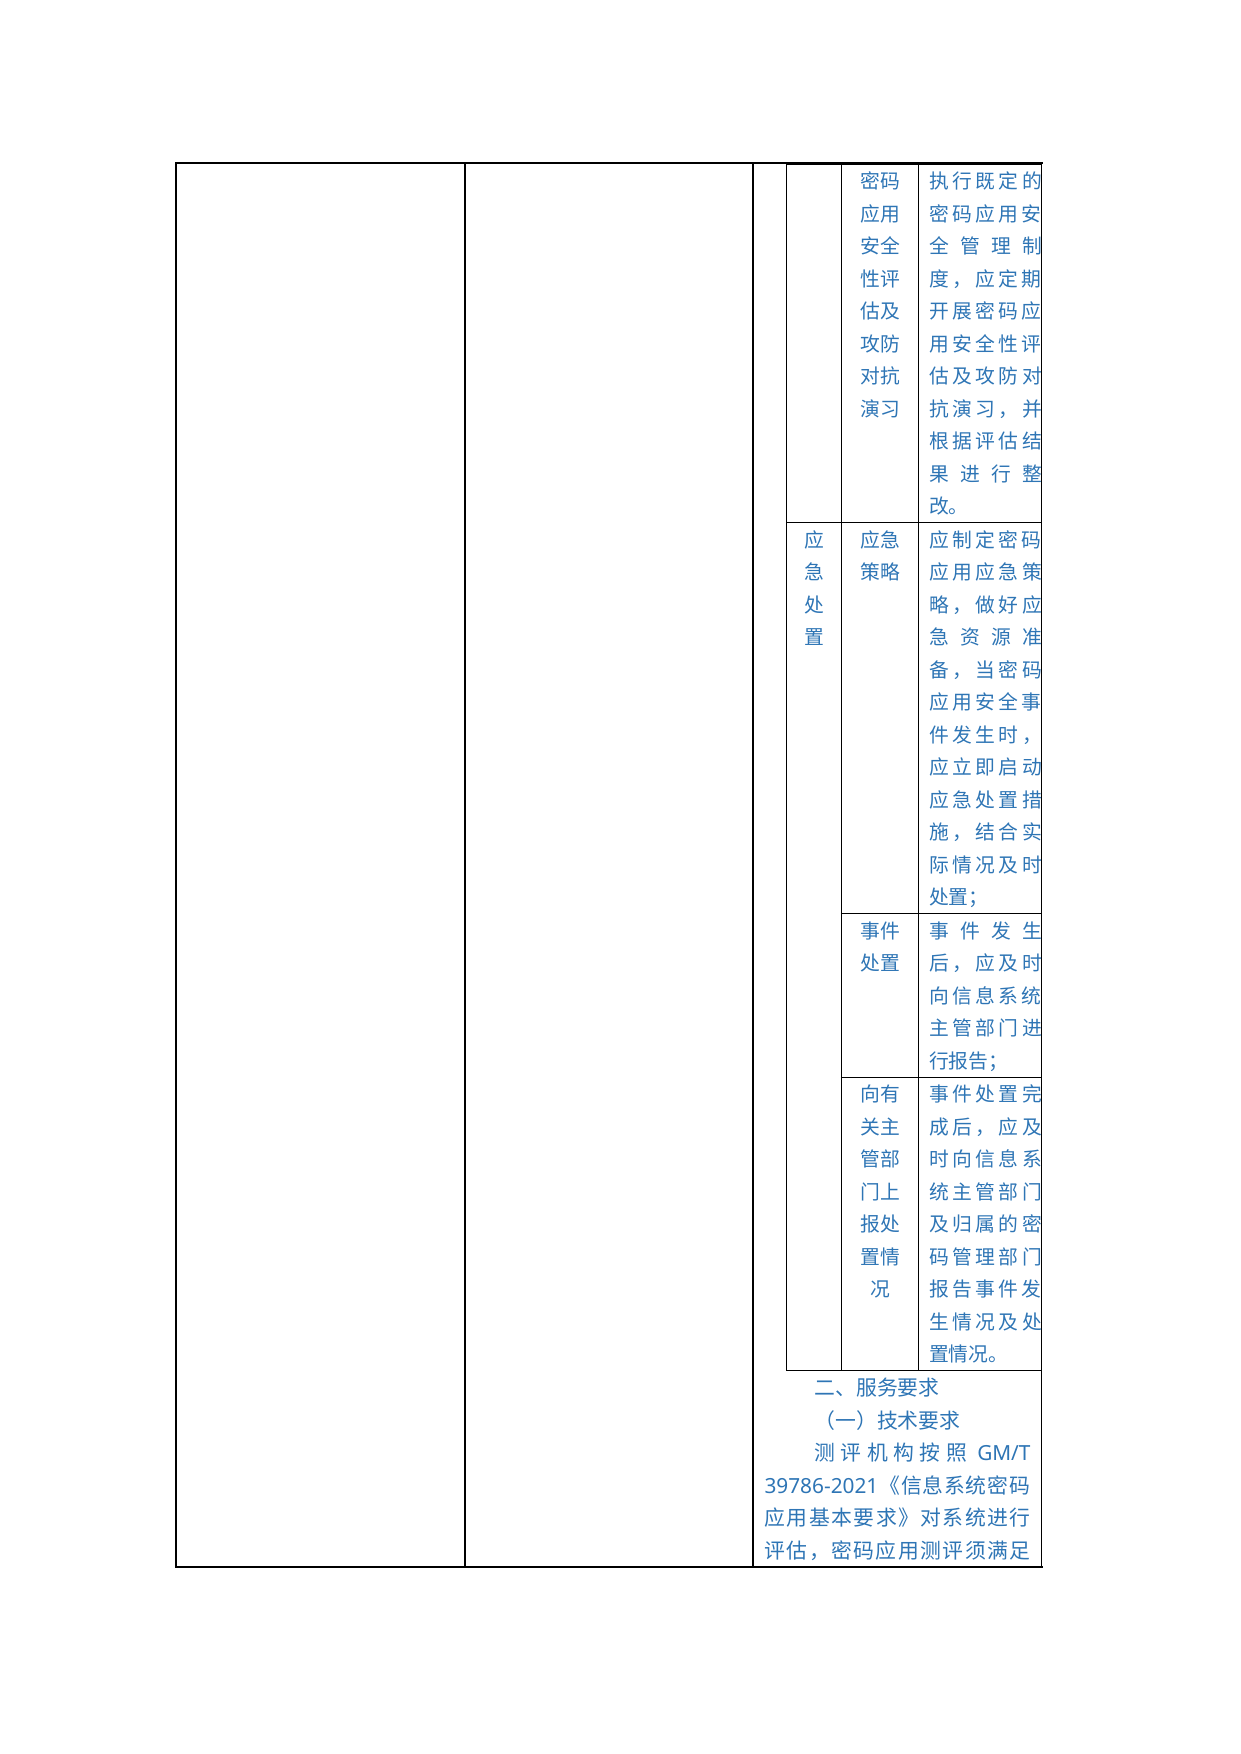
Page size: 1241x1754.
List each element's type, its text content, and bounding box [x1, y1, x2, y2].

table_cell 1 [177, 164, 464, 1566]
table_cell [754, 164, 1041, 1566]
table_cell [466, 164, 752, 1566]
